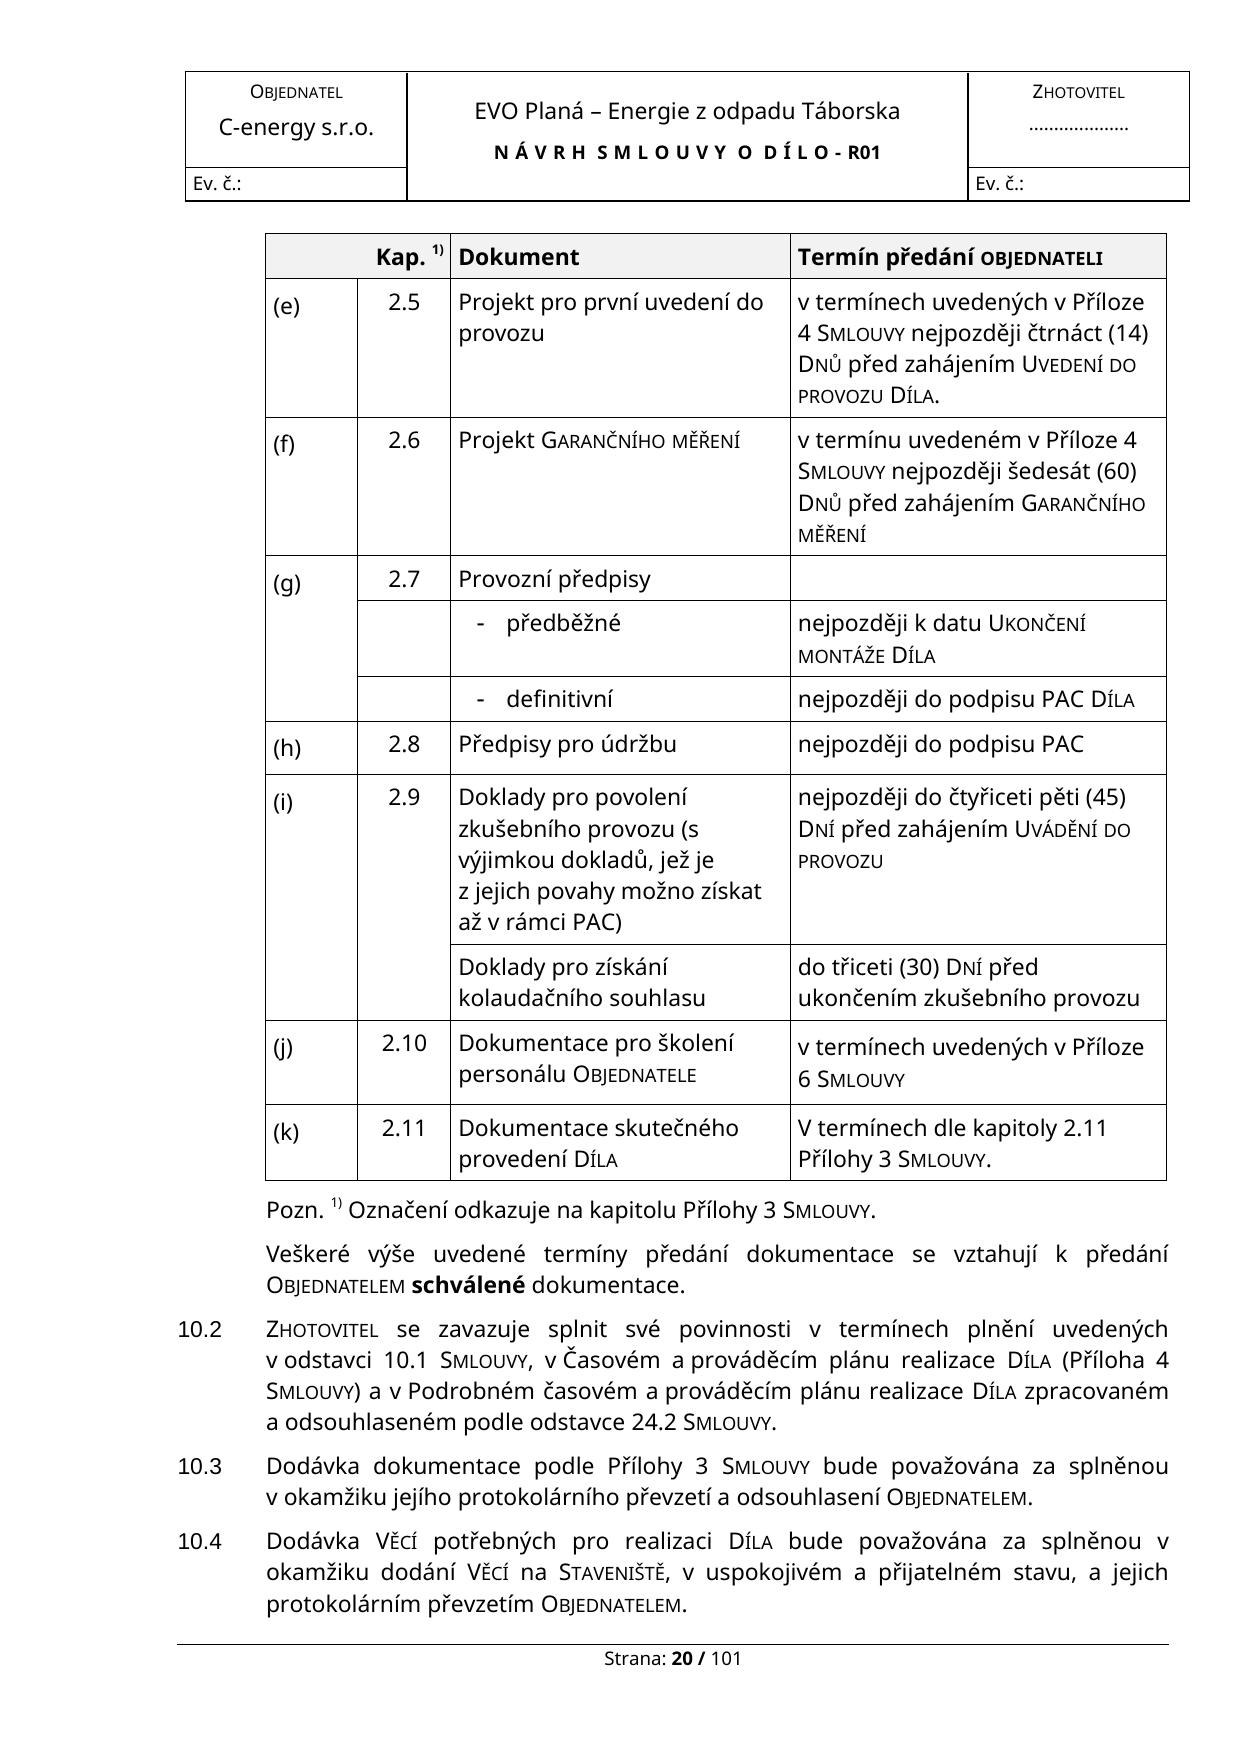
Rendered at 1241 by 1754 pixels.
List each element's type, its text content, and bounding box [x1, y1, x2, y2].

text Veškeré výše uvedené termíny předání dokumentace se vztahují k předání Objednatelem schválené dokumentace. [266, 1237, 1169, 1300]
text Zhotovitel se zavazuje splnit své povinnosti v termínech plnění uvedených v odstavci 10.1 Smlouvy, v Časovém a prováděcím plánu realizace Díla (Příloha 4 Smlouvy) a v Podrobném časovém a prováděcím plánu realizace Díla zpracovaném a odsouhlaseném podle odstavce 24.2 Smlouvy. [177, 1312, 1169, 1437]
table_cell nejpozději k datu Ukončení montáže Díla [791, 601, 1166, 676]
table_cell [266, 775, 357, 1020]
table_cell 2.6 [358, 418, 450, 555]
table_cell 2.7 [358, 556, 450, 600]
table_cell předběžné [451, 601, 790, 676]
table_cell [266, 1021, 357, 1104]
table_cell [358, 601, 450, 676]
table_cell Dokumentace pro školení personálu Objednatele [451, 1021, 790, 1104]
table_cell nejpozději do podpisu PAC Díla [791, 677, 1166, 721]
table_cell [266, 418, 357, 555]
table_cell [266, 556, 357, 721]
table_cell nejpozději do podpisu PAC [791, 722, 1166, 774]
table_cell v termínu uvedeném v Příloze 4 Smlouvy nejpozději šedesát (60) Dnů před zahájením Garančního měření [791, 418, 1166, 555]
table_header Termín předání objednateli [791, 234, 1166, 278]
table_cell Provozní předpisy [451, 556, 790, 600]
text Dodávka dokumentace podle Přílohy 3 Smlouvy bude považována za splněnou v okamžiku jejího protokolárního převzetí a odsouhlasení Objednatelem. [177, 1450, 1169, 1512]
table_cell definitivní [451, 677, 790, 721]
table_cell Doklady pro povolení zkušebního provozu (s výjimkou dokladů, jež je z jejich povahy možno získat až v rámci PAC) [451, 775, 790, 944]
table_cell v termínech uvedených v Příloze 6 Smlouvy [791, 1021, 1166, 1104]
text Dodávka Věcí potřebných pro realizaci Díla bude považována za splněnou v okamžiku dodání Věcí na Staveniště, v uspokojivém a přijatelném stavu, a jejich protokolárním převzetím Objednatelem. [177, 1525, 1169, 1619]
text Pozn. 1) Označení odkazuje na kapitolu Přílohy 3 Smlouvy. [266, 1194, 1169, 1225]
table_cell do třiceti (30) Dní před ukončením zkušebního provozu [791, 945, 1166, 1020]
table_cell Projekt Garančního měření [451, 418, 790, 555]
table_cell Doklady pro získání kolaudačního souhlasu [451, 945, 790, 1020]
table_cell 2.8 [358, 722, 450, 774]
table_cell Předpisy pro údržbu [451, 722, 790, 774]
table_cell Projekt pro první uvedení do provozu [451, 279, 790, 417]
table_header Dokument [451, 234, 790, 278]
table_cell [266, 1105, 357, 1180]
table_header Kap. 1) [266, 234, 450, 278]
table_cell 2.9 [358, 775, 450, 1020]
table_cell [266, 722, 357, 774]
table_cell v termínech uvedených v Příloze 4 Smlouvy nejpozději čtrnáct (14) Dnů před zahájením Uvedení do provozu Díla. [791, 279, 1166, 417]
table_cell [358, 677, 450, 721]
table_cell Dokumentace skutečného provedení Díla [451, 1105, 790, 1180]
table_cell [791, 556, 1166, 600]
table_cell 2.5 [358, 279, 450, 417]
table_cell V termínech dle kapitoly 2.11 Přílohy 3 Smlouvy. [791, 1105, 1166, 1180]
table_cell 2.11 [358, 1105, 450, 1180]
table_cell 2.10 [358, 1021, 450, 1104]
table_cell nejpozději do čtyřiceti pěti (45) Dní před zahájením Uvádění do provozu [791, 775, 1166, 944]
table_cell [266, 279, 357, 417]
